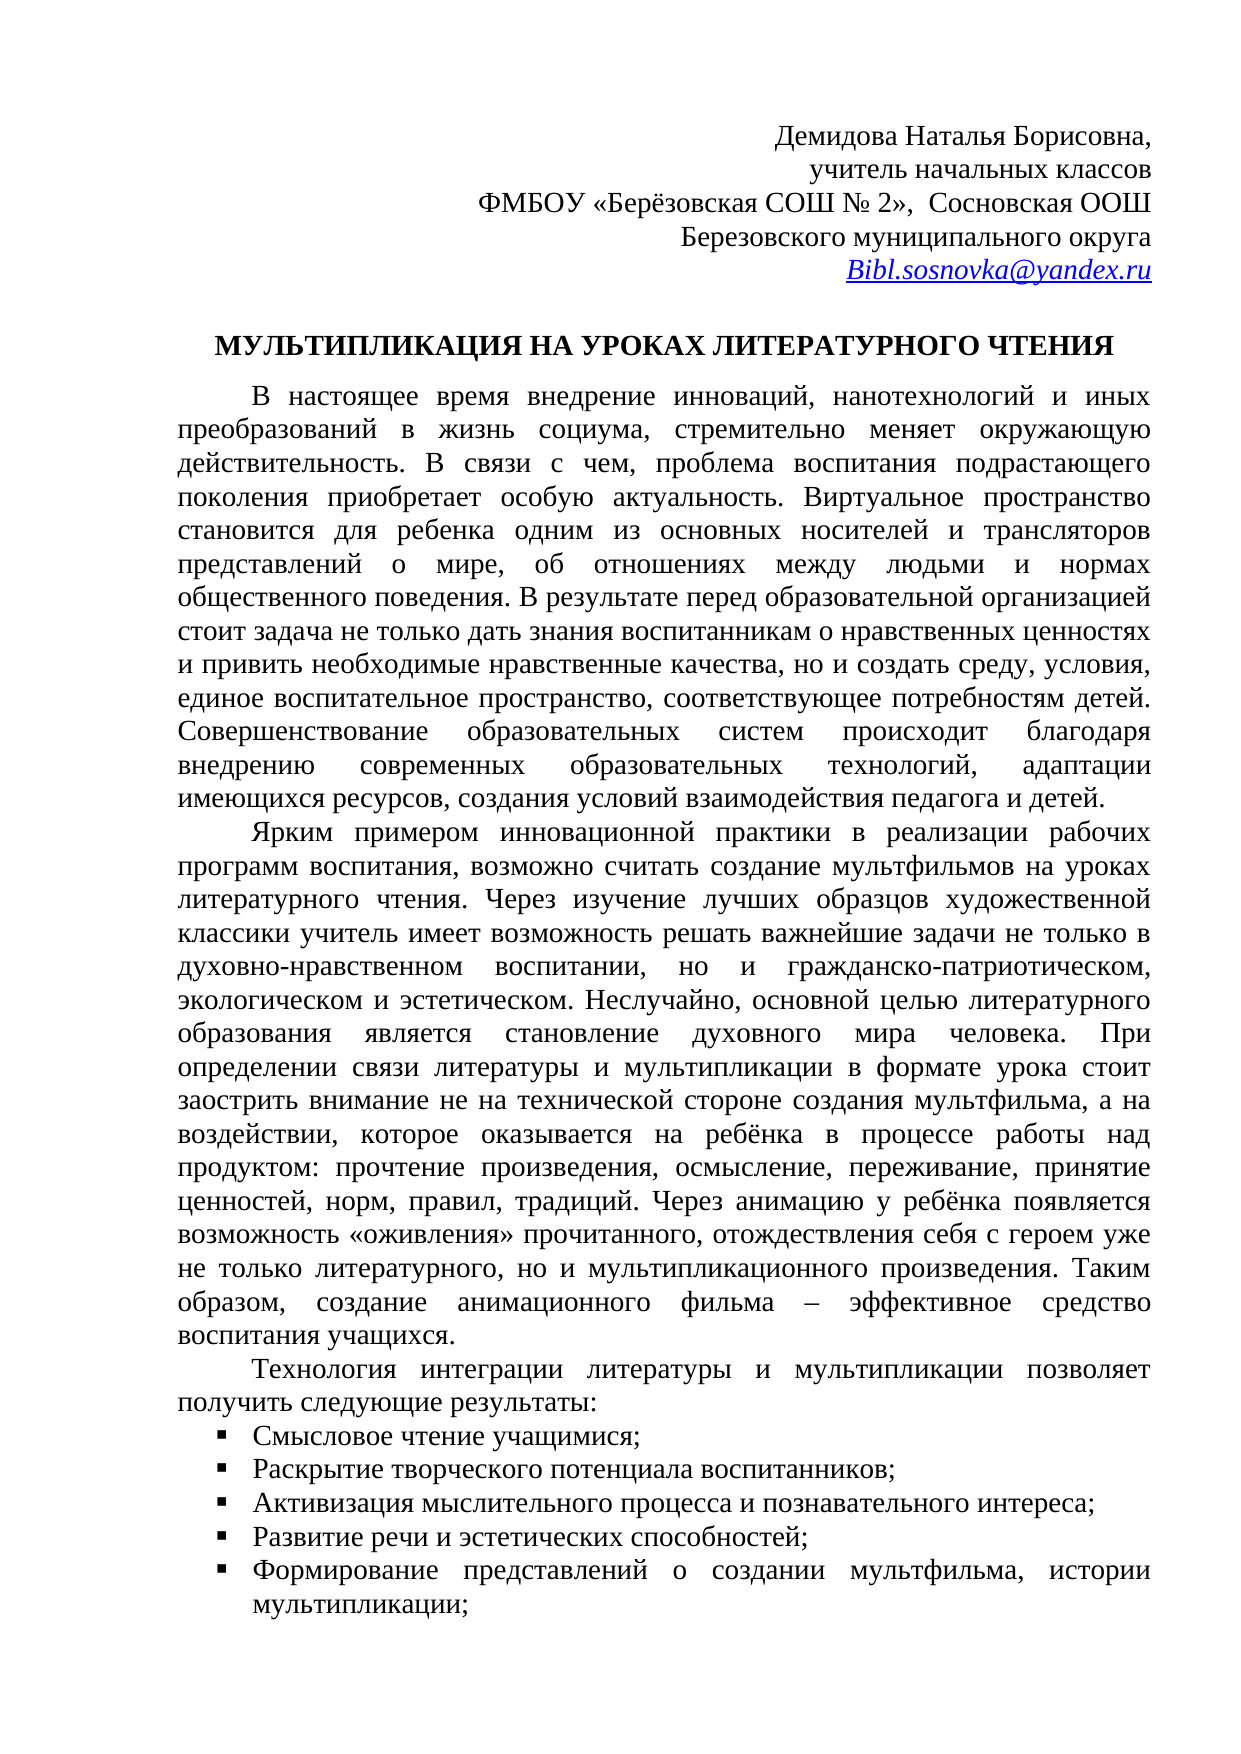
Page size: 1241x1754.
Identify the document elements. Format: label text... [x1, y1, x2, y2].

list Активизация мыслительного процесса и познавательного интереса; [215, 1485, 1152, 1519]
text учитель начальных классов [177, 152, 1152, 185]
text Ярким примером инновационной практики в реализации рабочих программ воспитания, возможно считать создание мультфильмов на уроках литературного чтения. Через изучение лучших образцов художественной классики учитель имеет возможность решать важнейшие задачи не только в духовно-нравственном воспитании, но и гражданско-патриотическом, экологическом и эстетическом. Неслучайно, основной целью литературного образования является становление духовного мира человека. При определении связи литературы и мультипликации в формате урока стоит заострить внимание не на технической стороне создания мультфильма, а на воздействии, которое оказывается на ребёнка в процессе работы над продуктом: прочтение произведения, осмысление, переживание, принятие ценностей, норм, правил, традиций. Через анимацию у ребёнка появляется возможность «оживления» прочитанного, отождествления себя с героем уже не только литературного, но и мультипликационного произведения. Таким образом, создание анимационного фильма – эффективное средство воспитания учащихся. [177, 814, 1152, 1351]
list Смысловое чтение учащимися; [215, 1418, 1152, 1452]
text Технология интеграции литературы и мультипликации позволяет получить следующие результаты: [177, 1351, 1152, 1418]
list Развитие речи и эстетических способностей; [215, 1519, 1152, 1552]
text Березовского муниципального округа [177, 219, 1152, 252]
list Раскрытие творческого потенциала воспитанников; [215, 1452, 1152, 1485]
list Формирование представлений о создании мультфильма, истории мультипликации; [215, 1552, 1152, 1620]
text В настоящее время внедрение инноваций, нанотехнологий и иных преобразований в жизнь социума, стремительно меняет окружающую действительность. В связи с чем, проблема воспитания подрастающего поколения приобретает особую актуальность. Виртуальное пространство становится для ребенка одним из основных носителей и трансляторов представлений о мире, об отношениях между людьми и нормах общественного поведения. В результате перед образовательной организацией стоит задача не только дать знания воспитанникам о нравственных ценностях и привить необходимые нравственные качества, но и создать среду, условия, единое воспитательное пространство, соответствующее потребностям детей. Совершенствование образовательных систем происходит благодаря внедрению современных образовательных технологий, адаптации имеющихся ресурсов, создания условий взаимодействия педагога и детей. [177, 378, 1152, 814]
text Bibl.sosnovka@yandex.ru [177, 252, 1152, 286]
text Демидова Наталья Борисовна, [177, 118, 1152, 152]
text МУЛЬТИПЛИКАЦИЯ НА УРОКАХ ЛИТЕРАТУРНОГО ЧТЕНИЯ [177, 328, 1152, 361]
text ФМБОУ «Берёзовская СОШ № 2», Сосновская ООШ [177, 185, 1152, 219]
